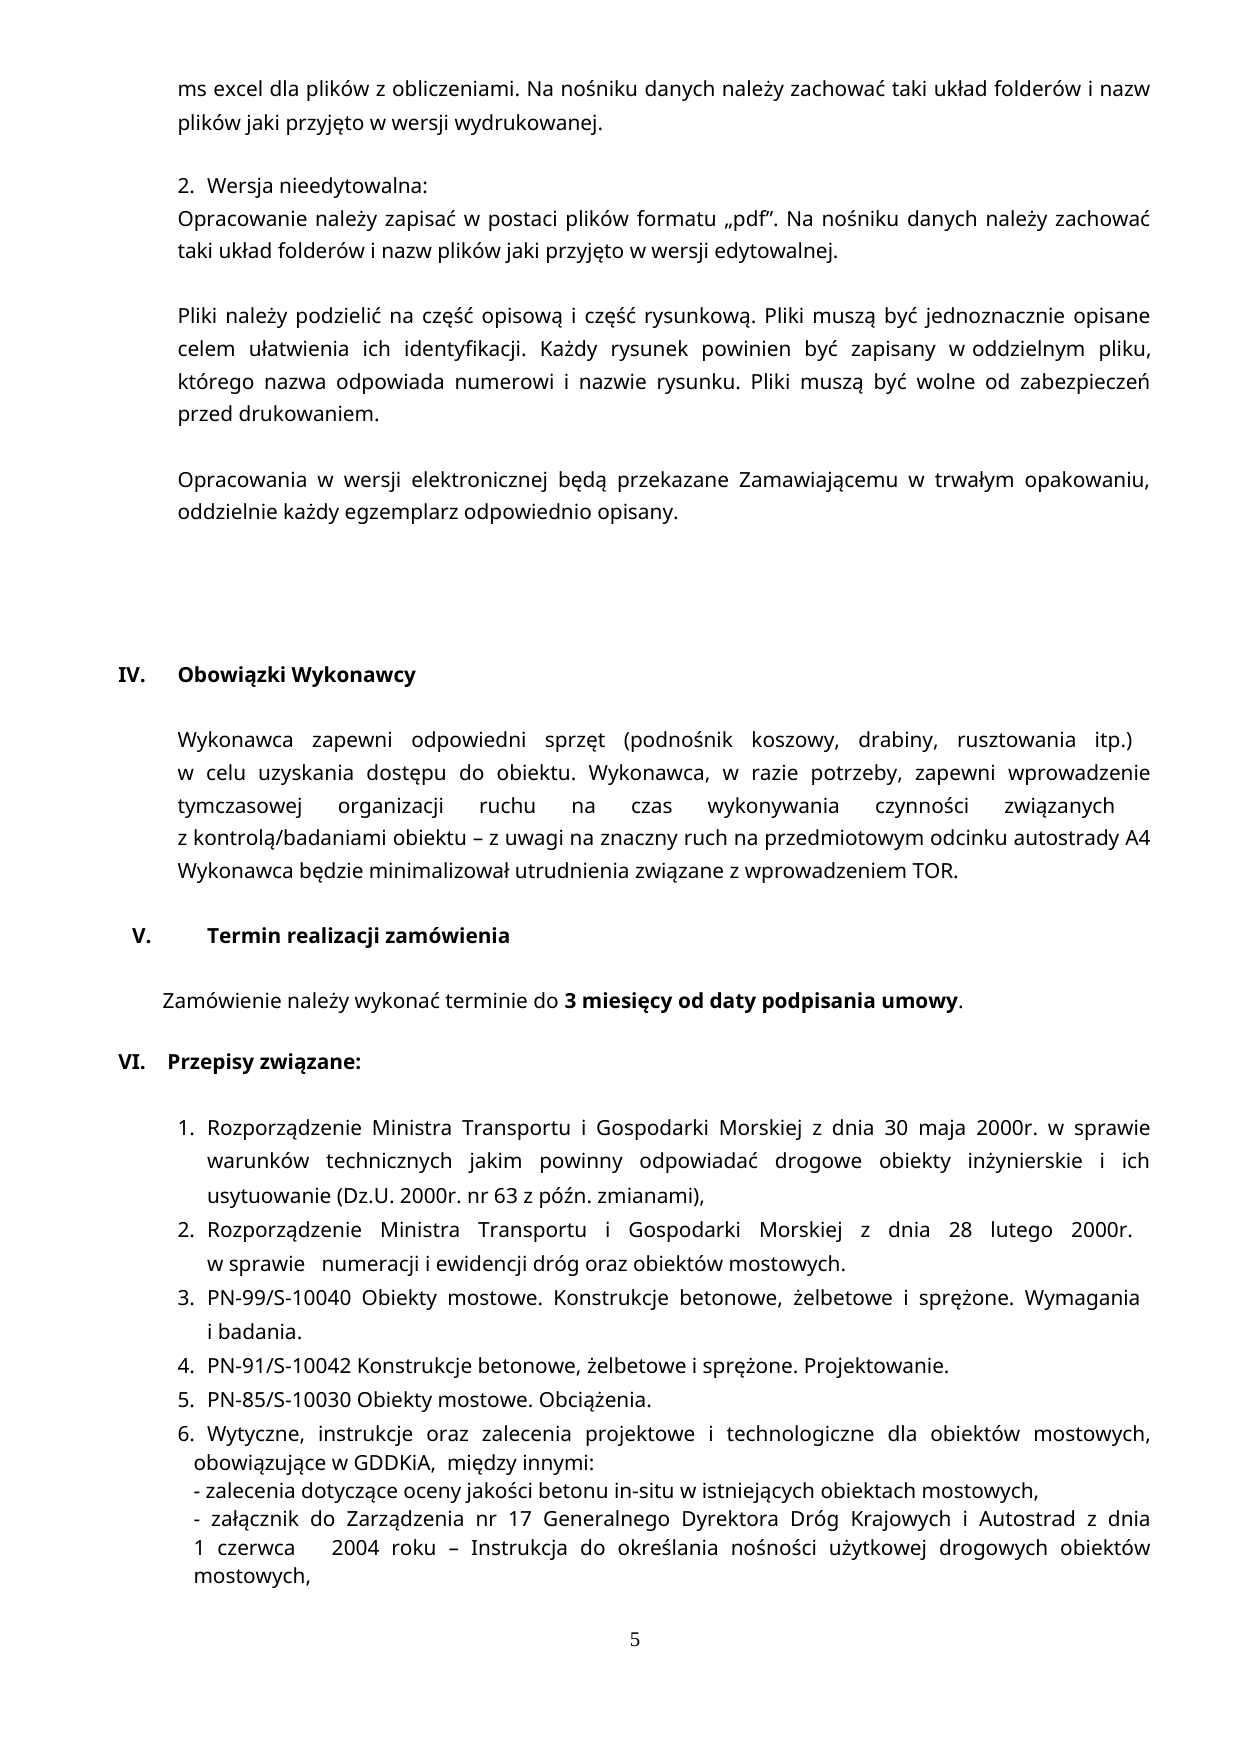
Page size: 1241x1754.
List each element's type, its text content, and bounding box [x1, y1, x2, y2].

text - zalecenia dotyczące oceny jakości betonu in-situ w istniejących obiektach mostowych, [193, 1476, 1152, 1504]
list PN-99/S-10040 Obiekty mostowe. Konstrukcje betonowe, żelbetowe i sprężone. Wymagania i badania. [177, 1283, 1152, 1345]
text Wykonawca zapewni odpowiedni sprzęt (podnośnik koszowy, drabiny, rusztowania itp.) w celu uzyskania dostępu do obiektu. Wykonawca, w razie potrzeby, zapewni wprowadzenie tymczasowej organizacji ruchu na czas wykonywania czynności związanych z kontrolą/badaniami obiektu – z uwagi na znaczny ruch na przedmiotowym odcinku autostrady A4 Wykonawca będzie minimalizował utrudnienia związane z wprowadzeniem TOR. [177, 726, 1152, 884]
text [177, 74, 1152, 136]
text - załącznik do Zarządzenia nr 17 Generalnego Dyrektora Dróg Krajowych i Autostrad z dnia 1 czerwca 2004 roku – Instrukcja do określania nośności użytkowej drogowych obiektów mostowych, [193, 1504, 1152, 1590]
list PN-91/S-10042 Konstrukcje betonowe, żelbetowe i sprężone. Projektowanie. [177, 1351, 1152, 1379]
list Wytyczne, instrukcje oraz zalecenia projektowe i technologiczne dla obiektów mostowych, obowiązujące w GDDKiA, między innymi: [177, 1419, 1152, 1476]
text IV. Obowiązki Wykonawcy [118, 660, 1152, 689]
list Rozporządzenie Ministra Transportu i Gospodarki Morskiej z dnia 30 maja 2000r. w sprawie warunków technicznych jakim powinny odpowiadać drogowe obiekty inżynierskie i ich usytuowanie (Dz.U. 2000r. nr 63 z późn. zmianami), [177, 1113, 1152, 1209]
list Wersja nieedytowalna: [177, 171, 1152, 200]
text Opracowanie należy zapisać w postaci plików formatu „pdf”. Na nośniku danych należy zachować taki układ folderów i nazw plików jaki przyjęto w wersji edytowalnej. [177, 204, 1152, 265]
text Pliki należy podzielić na część opisową i część rysunkową. Pliki muszą być jednoznacznie opisane celem ułatwienia ich identyfikacji. Każdy rysunek powinien być zapisany w oddzielnym pliku, którego nazwa odpowiada numerowi i nazwie rysunku. Pliki muszą być wolne od zabezpieczeń przed drukowaniem. [177, 302, 1152, 428]
list Rozporządzenie Ministra Transportu i Gospodarki Morskiej z dnia 28 lutego 2000r. w sprawie numeracji i ewidencji dróg oraz obiektów mostowych. [177, 1215, 1152, 1277]
list Zamówienie należy wykonać terminie do 3 miesięcy od daty podpisania umowy. [162, 986, 1152, 1015]
text Opracowania w wersji elektronicznej będą przekazane Zamawiającemu w trwałym opakowaniu, oddzielnie każdy egzemplarz odpowiednio opisany. [177, 465, 1152, 526]
text VI. Przepisy związane: [118, 1047, 1152, 1076]
list PN-85/S-10030 Obiekty mostowe. Obciążenia. [177, 1385, 1152, 1413]
list Termin realizacji zamówienia [132, 921, 1152, 949]
